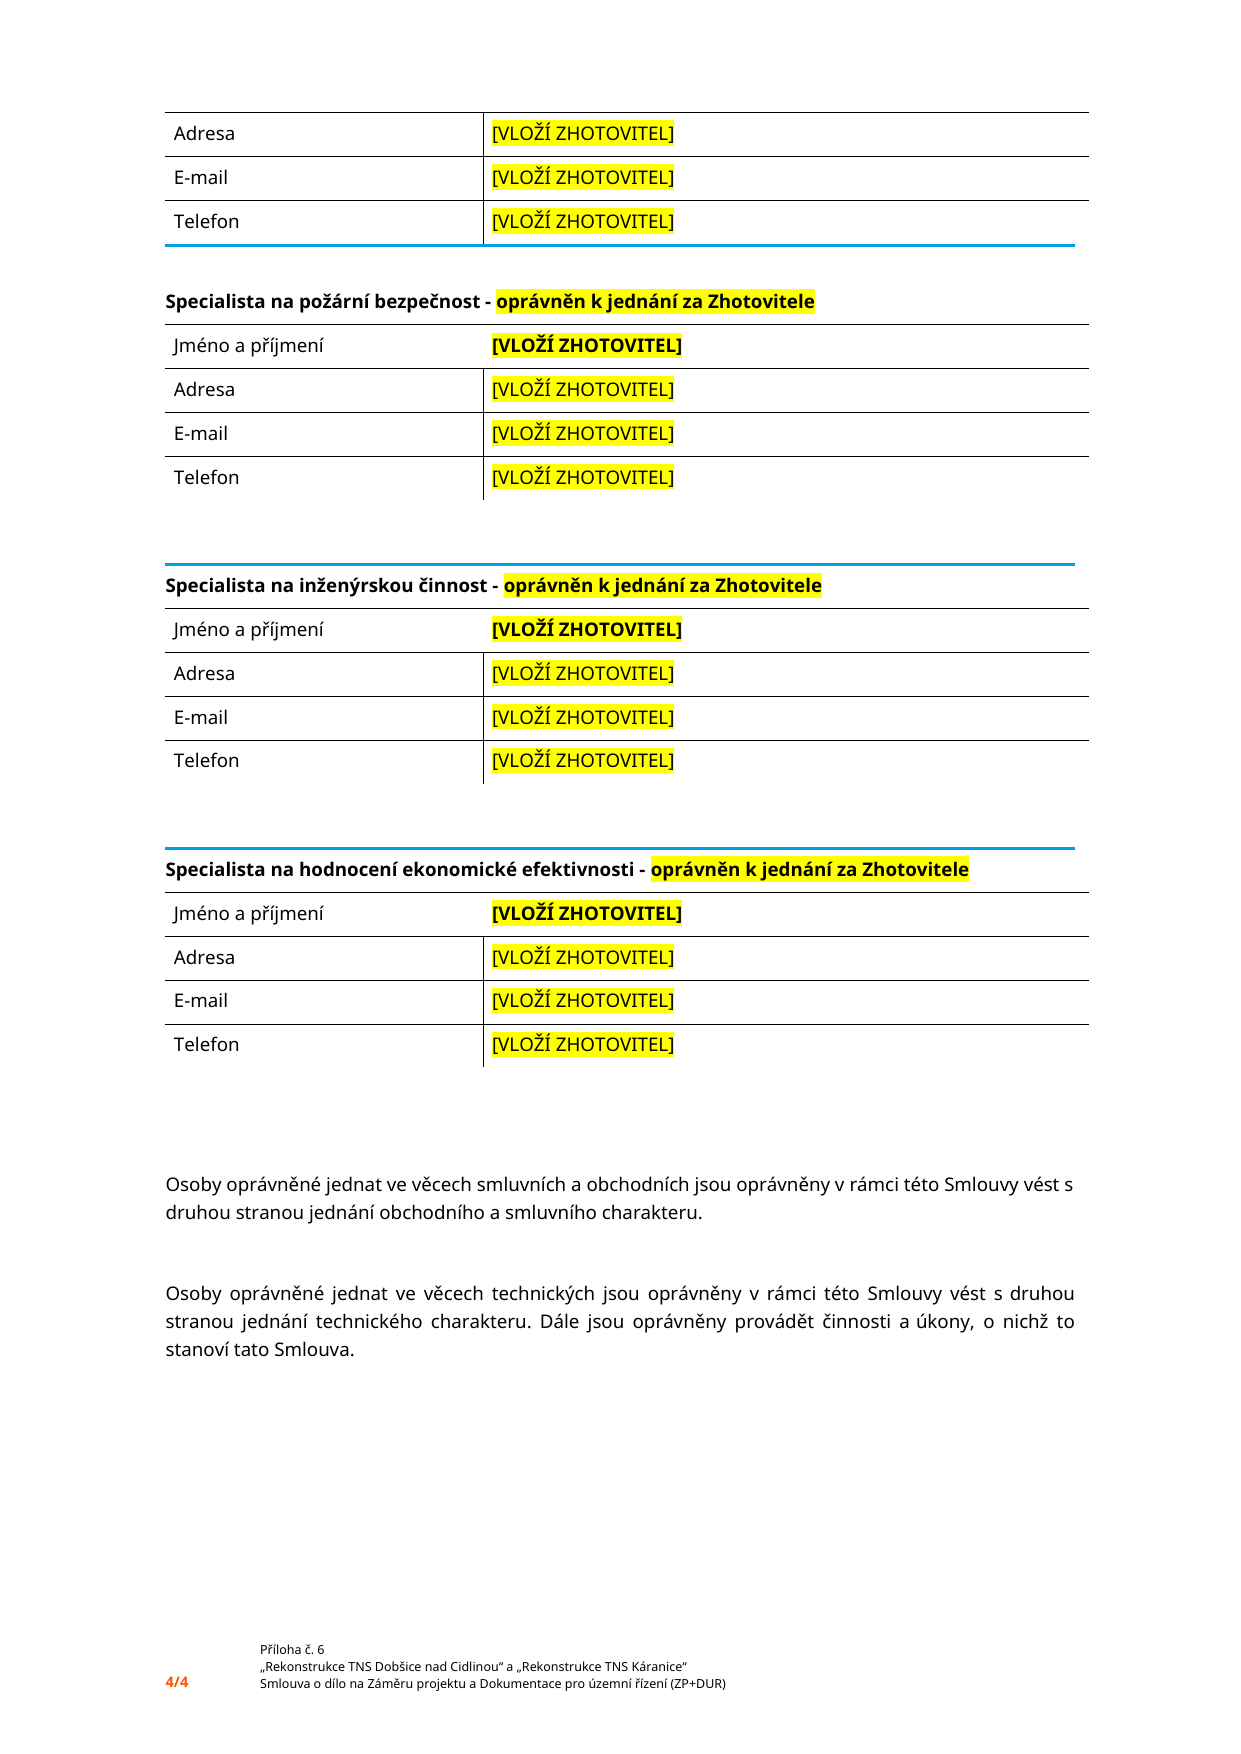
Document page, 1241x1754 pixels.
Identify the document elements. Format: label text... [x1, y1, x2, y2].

table_cell [VLOŽÍ ZHOTOVITEL] [484, 741, 1089, 783]
table_cell [VLOŽÍ ZHOTOVITEL] [484, 413, 1089, 456]
table_header Jméno a příjmení [165, 609, 484, 652]
table_header Jméno a příjmení [165, 325, 484, 368]
table_cell Telefon [165, 457, 483, 499]
table_cell Telefon [165, 1025, 483, 1067]
table_cell [VLOŽÍ ZHOTOVITEL] [484, 653, 1089, 696]
table_cell E-mail [165, 413, 483, 456]
text Osoby oprávněné jednat ve věcech technických jsou oprávněny v rámci této Smlouvy vést s druhou stranou jednání technického charakteru. Dále jsou oprávněny provádět činnosti a úkony, o nichž to stanoví tato Smlouva. [165, 1280, 1075, 1362]
table_header Jméno a příjmení [165, 893, 484, 936]
table_header [VLOŽÍ ZHOTOVITEL] [484, 325, 1089, 368]
text Osoby oprávněné jednat ve věcech smluvních a obchodních jsou oprávněny v rámci této Smlouvy vést s druhou stranou jednání obchodního a smluvního charakteru. [165, 1171, 1075, 1225]
table_cell [VLOŽÍ ZHOTOVITEL] [484, 113, 1089, 156]
table_cell [VLOŽÍ ZHOTOVITEL] [484, 697, 1089, 739]
table_cell [VLOŽÍ ZHOTOVITEL] [484, 937, 1089, 979]
table_cell Telefon [165, 741, 483, 783]
table_cell [VLOŽÍ ZHOTOVITEL] [484, 981, 1089, 1023]
table_cell [VLOŽÍ ZHOTOVITEL] [484, 1025, 1089, 1067]
table_cell Adresa [165, 937, 483, 979]
table_cell [VLOŽÍ ZHOTOVITEL] [484, 201, 1089, 244]
table_header [VLOŽÍ ZHOTOVITEL] [484, 893, 1089, 936]
table_cell E-mail [165, 697, 483, 739]
table_cell Adresa [165, 653, 483, 696]
table_cell Adresa [165, 113, 483, 156]
table_header [VLOŽÍ ZHOTOVITEL] [484, 609, 1089, 652]
text Specialista na hodnocení ekonomické efektivnosti - oprávněn k jednání za Zhotovitele [165, 850, 1075, 882]
table_cell [VLOŽÍ ZHOTOVITEL] [484, 157, 1089, 200]
table_cell [VLOŽÍ ZHOTOVITEL] [484, 457, 1089, 499]
table_cell [VLOŽÍ ZHOTOVITEL] [484, 369, 1089, 412]
text Specialista na požární bezpečnost - oprávněn k jednání za Zhotovitele [165, 279, 1075, 314]
table_cell Adresa [165, 369, 483, 412]
table_cell E-mail [165, 157, 483, 200]
table_cell E-mail [165, 981, 483, 1023]
table_cell Telefon [165, 201, 483, 244]
text Specialista na inženýrskou činnost - oprávněn k jednání za Zhotovitele [165, 566, 1075, 598]
